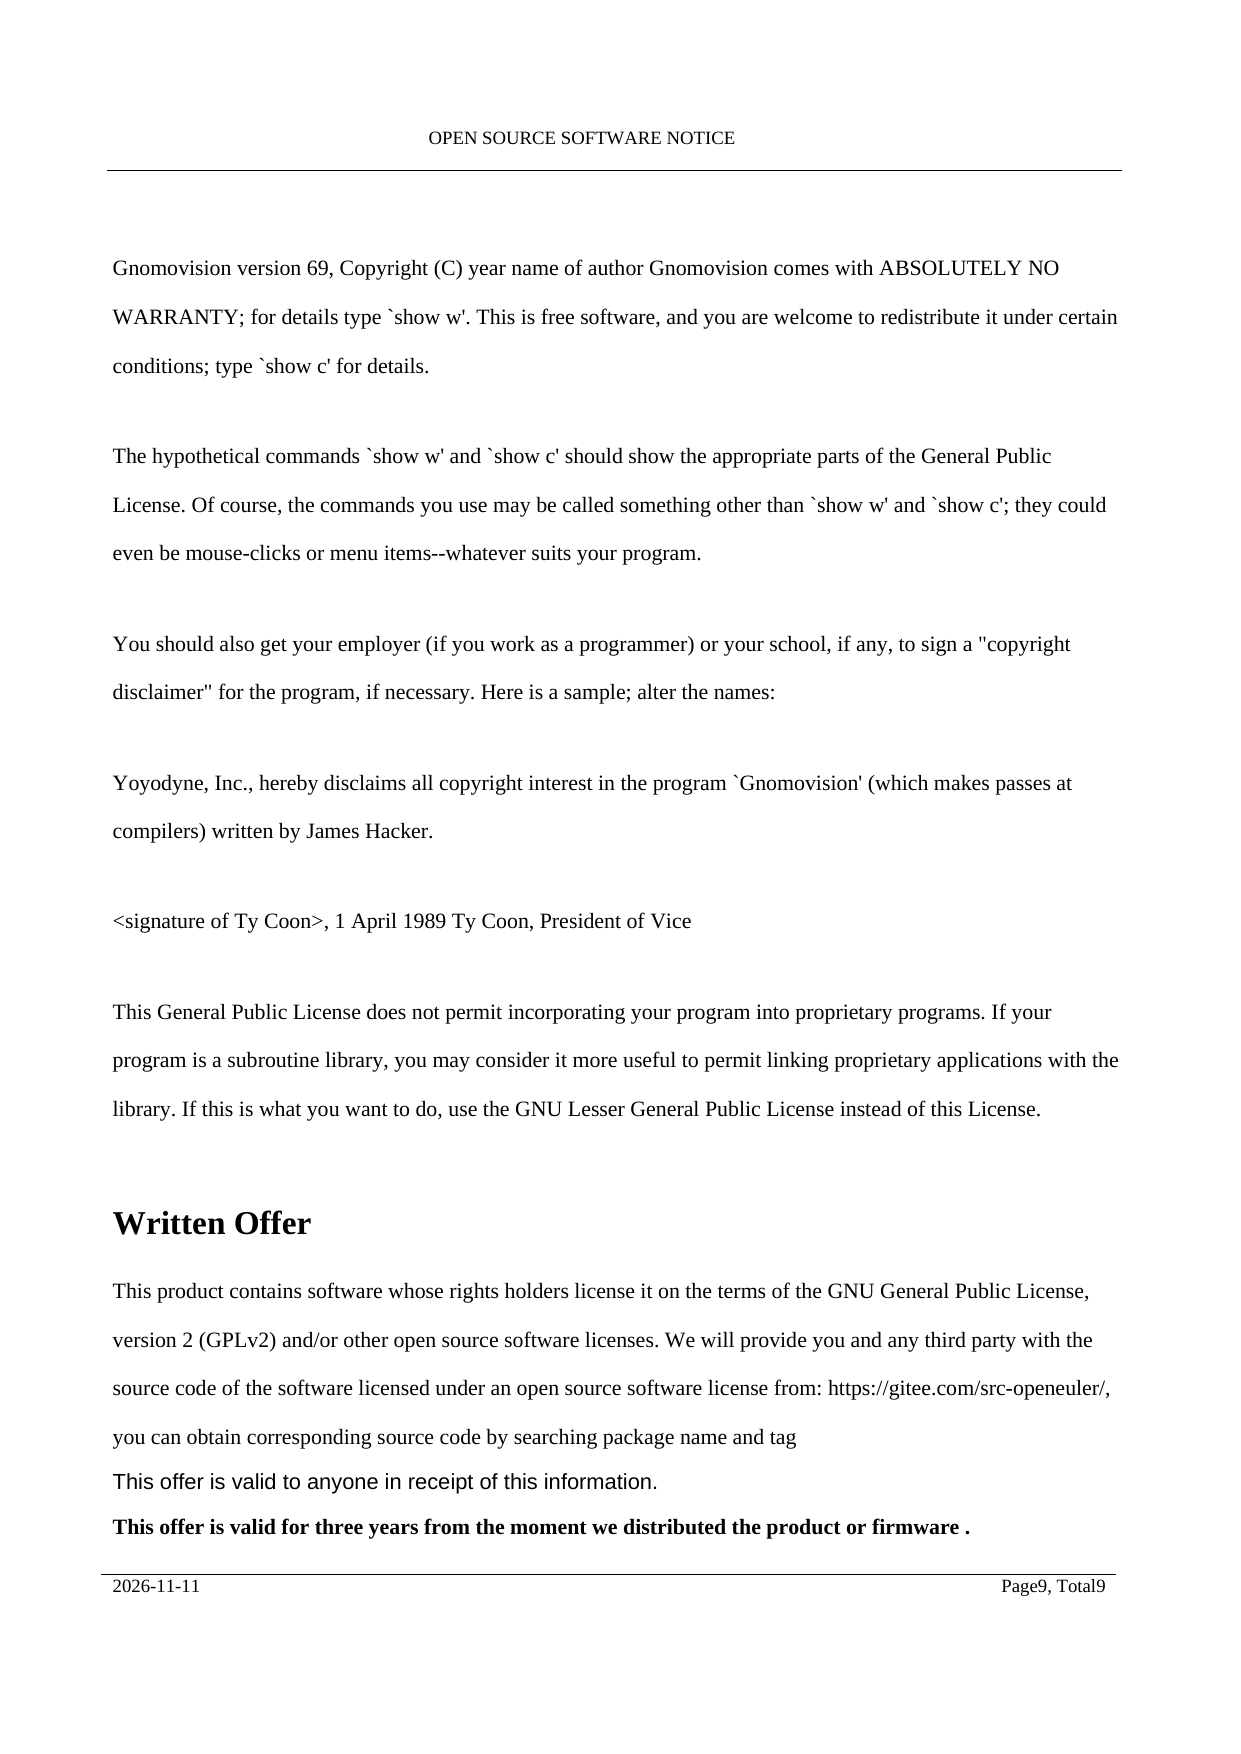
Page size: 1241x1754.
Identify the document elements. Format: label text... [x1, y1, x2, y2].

text <signature of Ty Coon>, 1 April 1989 Ty Coon, President of Vice [112, 905, 1128, 937]
text The hypothetical commands `show w' and `show c' should show the appropriate parts of the General Public License. Of course, the commands you use may be called something other than `show w' and `show c'; they could even be mouse-clicks or menu items--whatever suits your program. [112, 439, 1128, 569]
text Written Offer [112, 1190, 1128, 1255]
text This General Public License does not permit incorporating your program into proprietary programs. If your program is a subroutine library, you may consider it more useful to permit linking proprietary applications with the library. If this is what you want to do, use the GNU Lesser General Public License instead of this License. [112, 995, 1128, 1174]
text Yoyodyne, Inc., hereby disclaims all copyright interest in the program `Gnomovision' (which makes passes at compilers) written by James Hacker. [112, 766, 1128, 847]
text Gnomovision version 69, Copyright (C) year name of author Gnomovision comes with ABSOLUTELY NO WARRANTY; for details type `show w'. This is free software, and you are welcome to redistribute it under certain conditions; type `show c' for details. [112, 251, 1128, 381]
text This product contains software whose rights holders license it on the terms of the GNU General Public License, version 2 (GPLv2) and/or other open source software licenses. We will provide you and any third party with the source code of the software licensed under an open source software license from: https://gitee.com/src-openeuler/, you can obtain corresponding source code by searching package name and tag [112, 1274, 1128, 1453]
text You should also get your employer (if you work as a programmer) or your school, if any, to sign a "copyright disclaimer" for the program, if necessary. Here is a sample; alter the names: [112, 627, 1128, 708]
text This offer is valid for three years from the moment we distributed the product or firmware . [112, 1511, 1128, 1543]
text This offer is valid to anyone in receipt of this information. [112, 1466, 1128, 1498]
